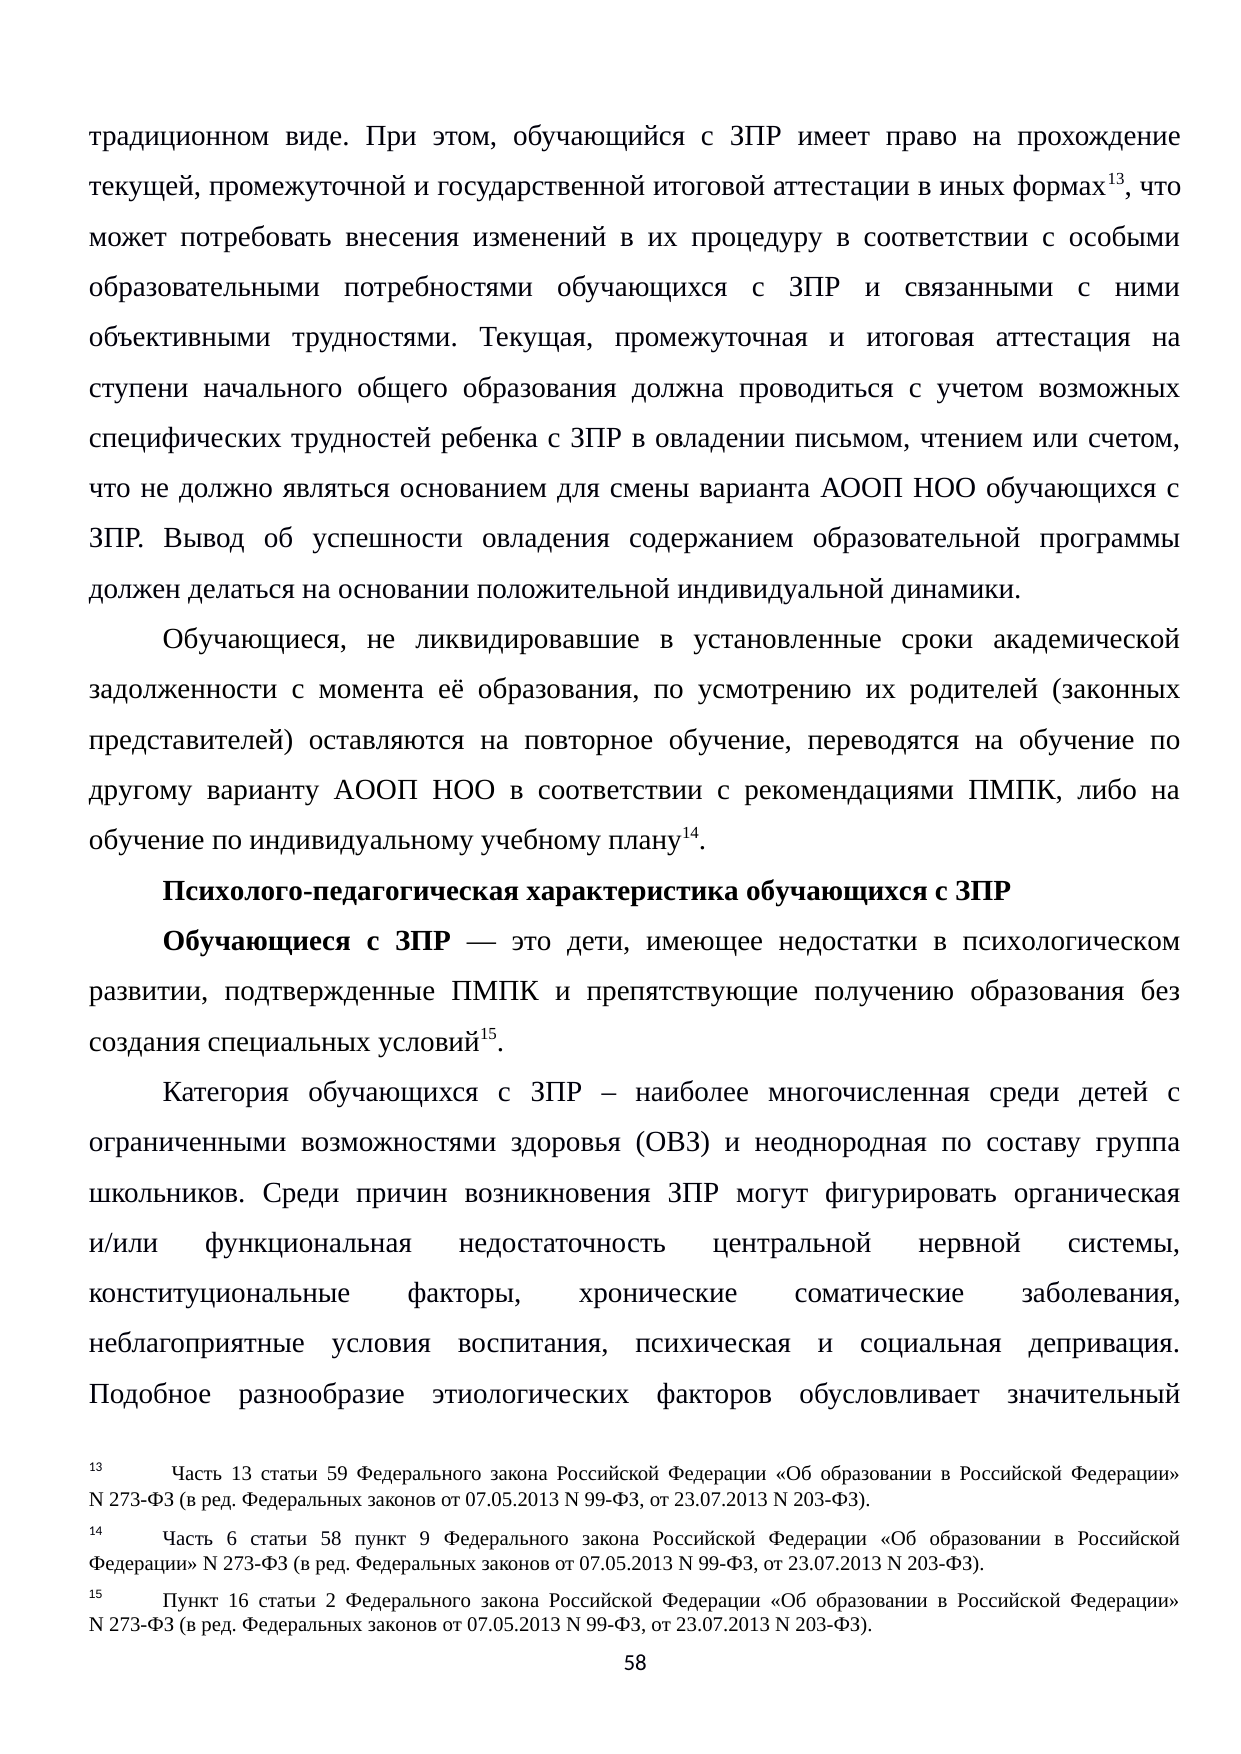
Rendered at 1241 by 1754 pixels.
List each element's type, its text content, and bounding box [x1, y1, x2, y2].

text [89, 1074, 1181, 1409]
text Обучающиеся с ЗПР — это дети, имеющее недостатки в психологическом развитии, подтвержденные ПМПК и препятствующие получению образования без создания специальных условий. [89, 923, 1181, 1057]
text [89, 118, 1181, 604]
text Психолого-педагогическая характеристика обучающихся с ЗПР [89, 873, 1181, 906]
text Обучающиеся, не ликвидировавшие в установленные сроки академической задолженности с момента её образования, по усмотрению их родителей (законных представителей) оставляются на повторное обучение, переводятся на обучение по другому варианту АООП НОО в соответствии с рекомендациями ПМПК, либо на обучение по индивидуальному учебному плану. [89, 621, 1181, 856]
